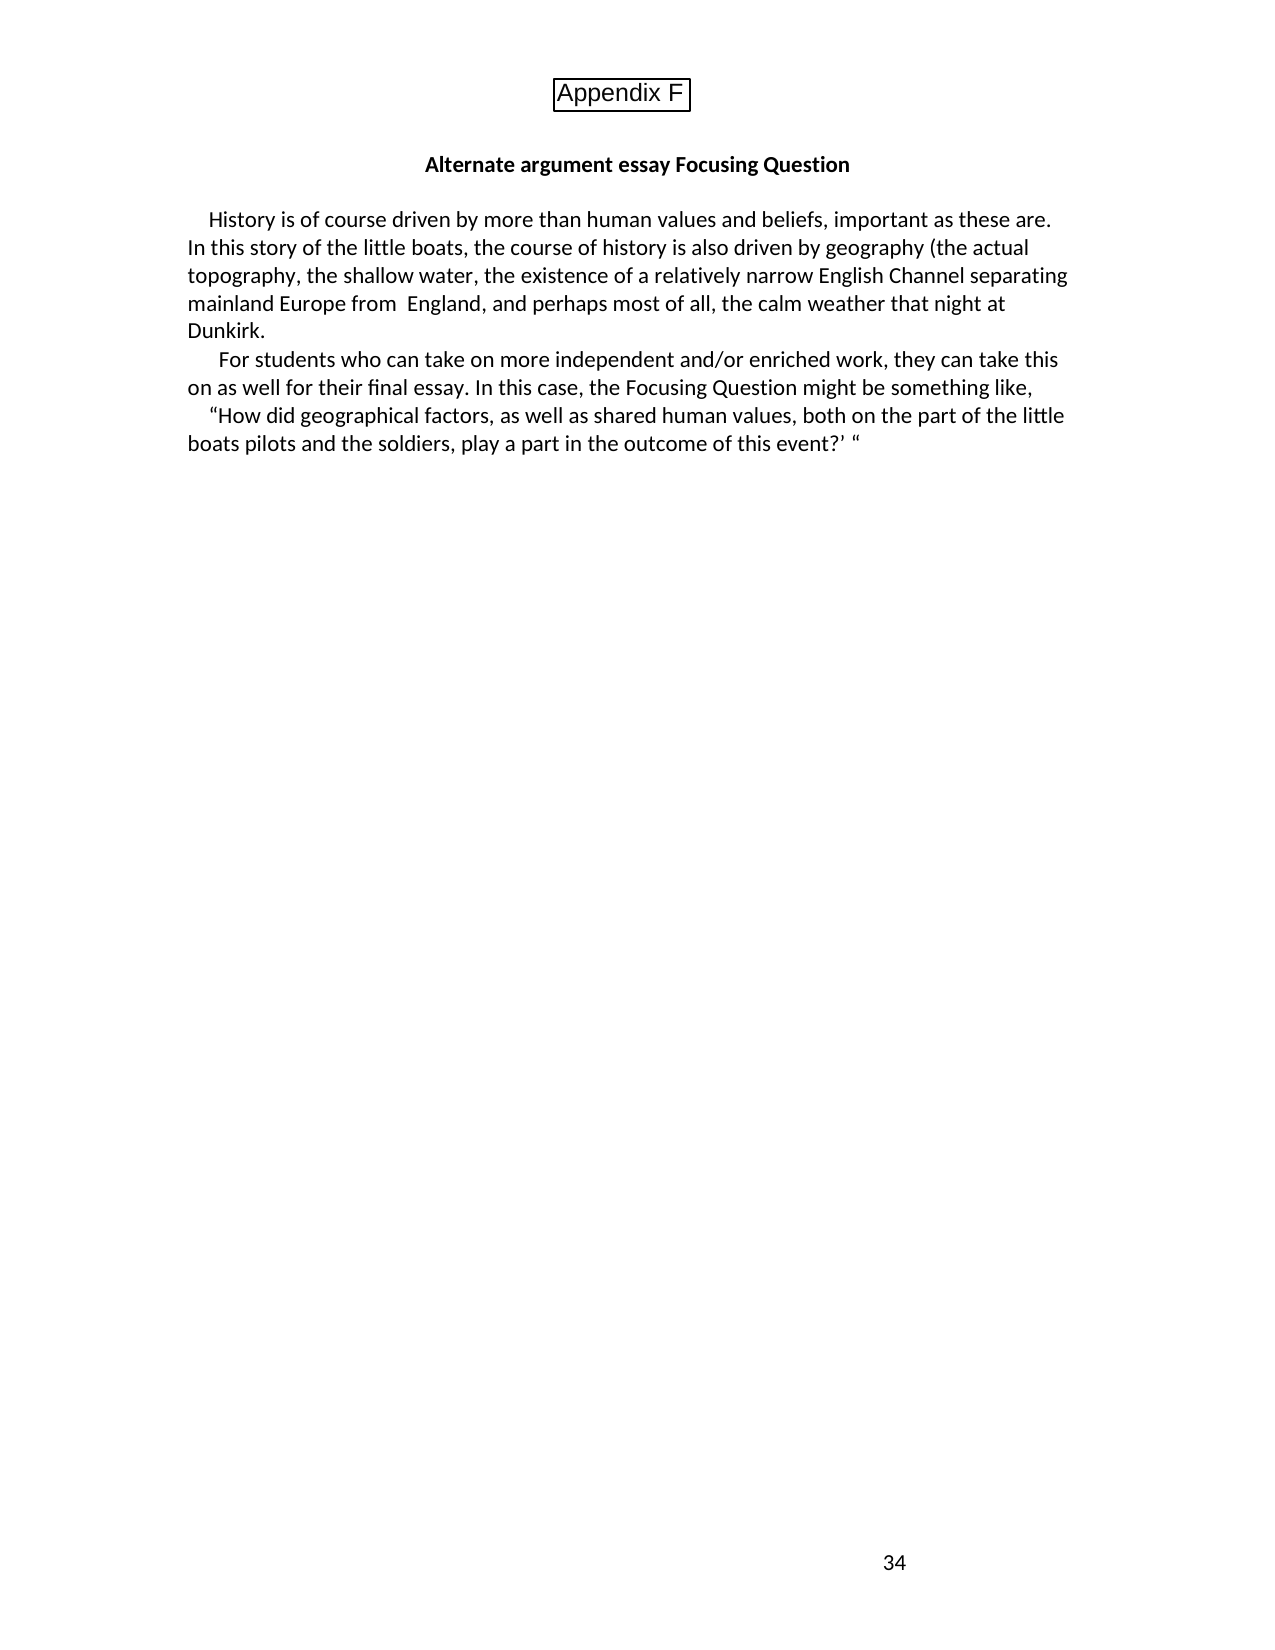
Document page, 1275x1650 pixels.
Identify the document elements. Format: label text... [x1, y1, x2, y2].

text History is of course driven by more than human values and beliefs, important as these are. In this story of the little boats, the course of history is also driven by geography (the actual topography, the shallow water, the existence of a relatively narrow English Channel separating mainland Europe from England, and perhaps most of all, the calm weather that night at Dunkirk. [187, 206, 1073, 345]
text Appendix F [177, 78, 1063, 107]
text “How did geographical factors, as well as shared human values, both on the part of the little boats pilots and the soldiers, play a part in the outcome of this event?’ “ [187, 401, 1064, 457]
subtitle Alternate argument essay Focusing Question [425, 150, 1135, 178]
text For students who can take on more independent and/or enriched work, they can take this on as well for their final essay. In this case, the Focusing Question might be something like, [187, 345, 1086, 401]
